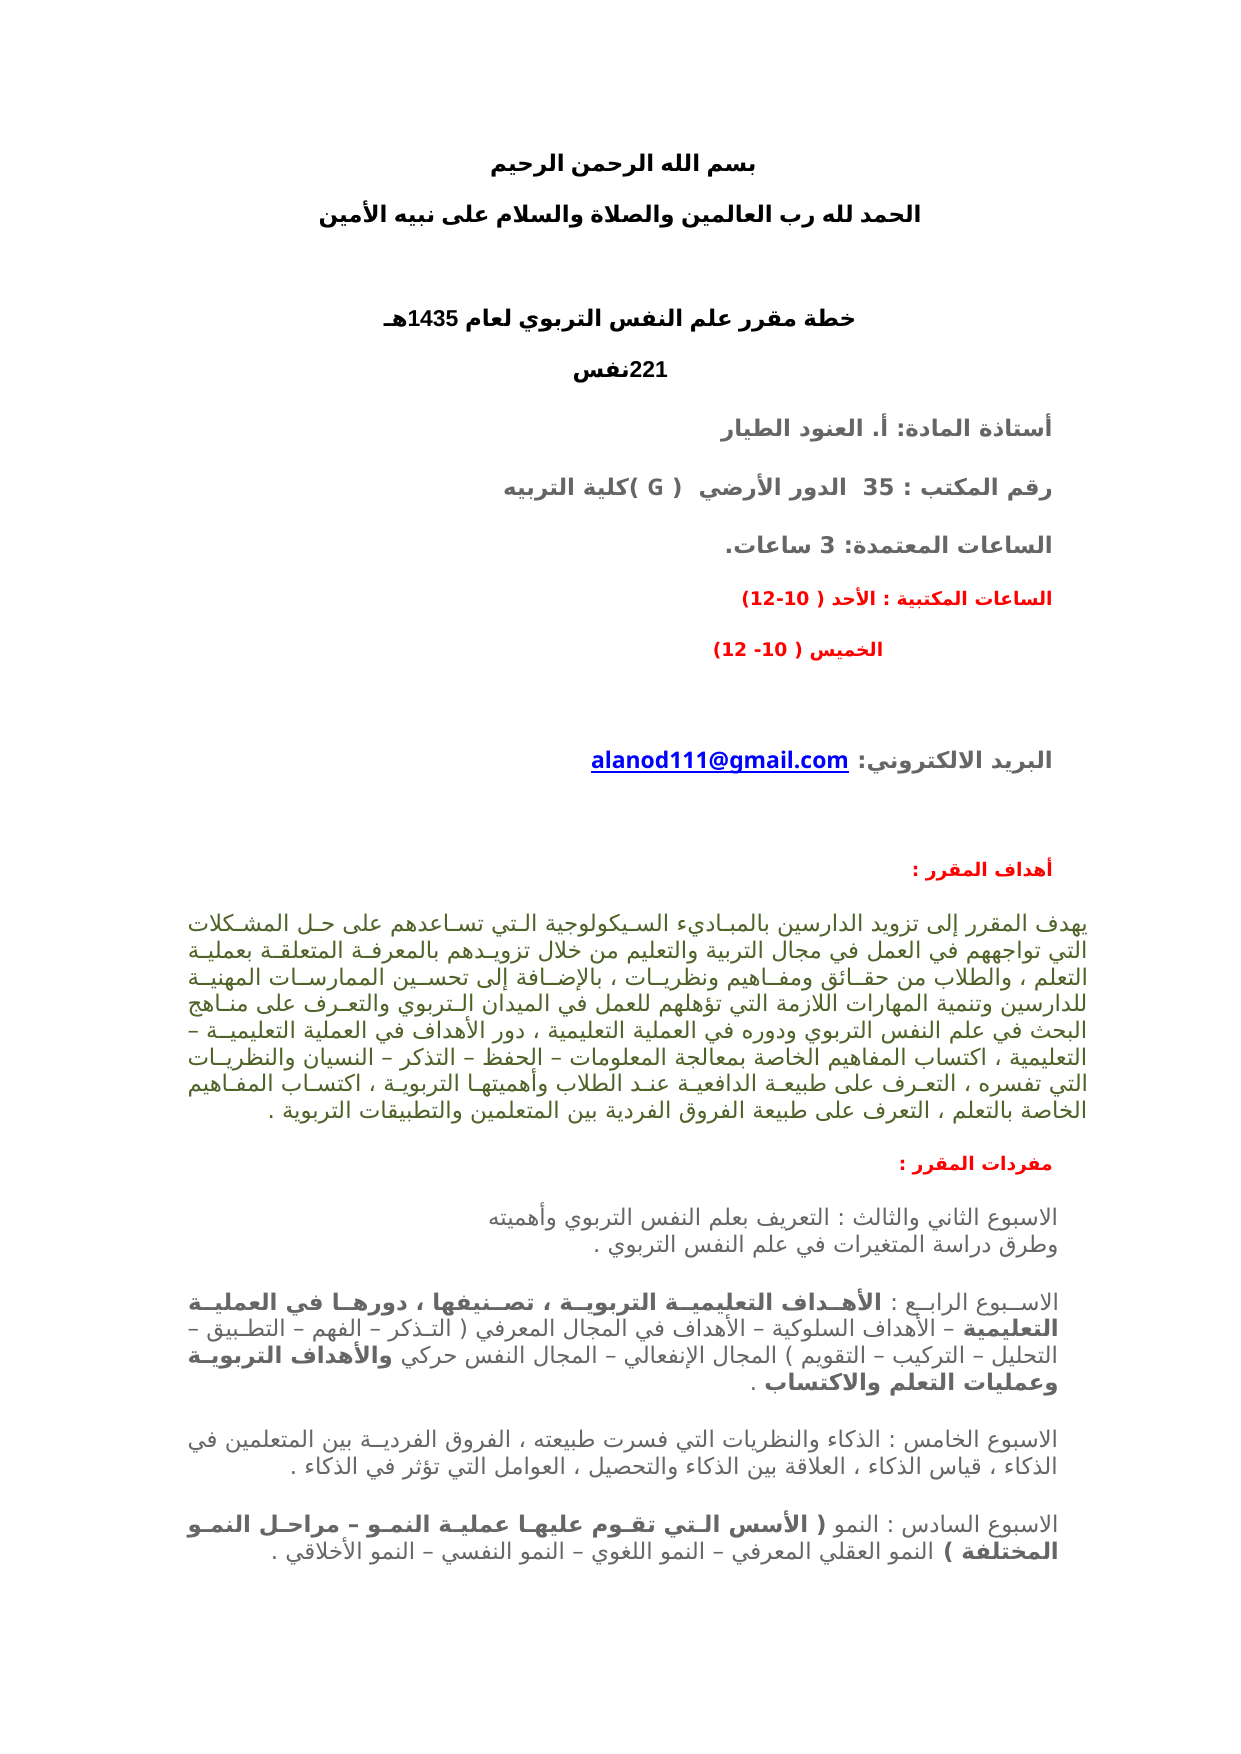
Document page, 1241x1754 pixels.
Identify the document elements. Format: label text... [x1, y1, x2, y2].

text خطة مقرر علم النفس التربوي لعام 1435هـ [187, 305, 1053, 331]
text الخميس ( 10- 12) [187, 639, 1053, 661]
list الاسبوع الثاني والثالث : التعريف بعلم النفس التربوي وأهميته [187, 1204, 1059, 1231]
text الساعات المعتمدة: 3 ساعات. [187, 532, 1053, 558]
text بسم الله الرحمن الرحيم [187, 150, 1053, 176]
text أهداف المقرر : [187, 859, 1053, 881]
text البريد الالكتروني: alanod111@gmail.com [187, 744, 1053, 776]
text 221نفس [187, 356, 1053, 382]
list الاسبوع الخامس : الذكاء والنظريات التي فسرت طبيعته ، الفروق الفردية بين المتعلمين في الذكاء ، قياس الذكاء ، العلاقة بين الذكاء والتحصيل ، العوامل التي تؤثر في الذكاء . [187, 1427, 1059, 1480]
list الاسبوع السادس : النمو ( الأسس التي تقوم عليها عملية النمو – مراحل النمو المختلفة ) النمو العقلي المعرفي – النمو اللغوي – النمو النفسي – النمو الأخلاقي . [187, 1511, 1059, 1564]
text الساعات المكتبية : الأحد ( 10-12) [187, 588, 1053, 609]
text رقم المكتب : 35 الدور الأرضي ( G )كلية التربيه [187, 471, 1053, 503]
list الاسبوع الرابع : الأهداف التعليمية التربوية ، تصنيفها ، دورها في العملية التعليمية – الأهداف السلوكية – الأهداف في المجال المعرفي ( التذكر – الفهم – التطبيق – التحليل – التركيب – التقويم ) المجال الإنفعالي – المجال النفس حركي والأهداف التربوية وعمليات التعلم والاكتساب . [187, 1289, 1059, 1395]
text مفردات المقرر : [187, 1153, 1053, 1175]
text أستاذة المادة: أ. العنود الطيار [187, 416, 1053, 442]
text يهدف المقرر إلى تزويد الدارسين بالمباديء السيكولوجية التي تساعدهم على حل المشكلات التي تواجههم في العمل في مجال التربية والتعليم من خلال تزويدهم بالمعرفة المتعلقة بعملية التعلم ، والطلاب من حقائق ومفاهيم ونظريات ، بالإضافة إلى تحسين الممارسات المهنية للدارسين وتنمية المهارات اللازمة التي تؤهلهم للعمل في الميدان التربوي والتعرف على مناهج البحث في علم النفس التربوي ودوره في العملية التعليمية ، دور الأهداف في العملية التعليمية – التعليمية ، اكتساب المفاهيم الخاصة بمعالجة المعلومات – الحفظ – التذكر – النسيان والنظريات التي تفسره ، التعرف على طبيعة الدافعية عند الطلاب وأهميتها التربوية ، اكتساب المفاهيم الخاصة بالتعلم ، التعرف على طبيعة الفروق الفردية بين المتعلمين والتطبيقات التربوية . [187, 911, 1088, 1124]
list وطرق دراسة المتغيرات في علم النفس التربوي . [187, 1231, 1059, 1257]
text الحمد لله رب العالمين والصلاة والسلام على نبيه الأمين [187, 201, 1053, 227]
